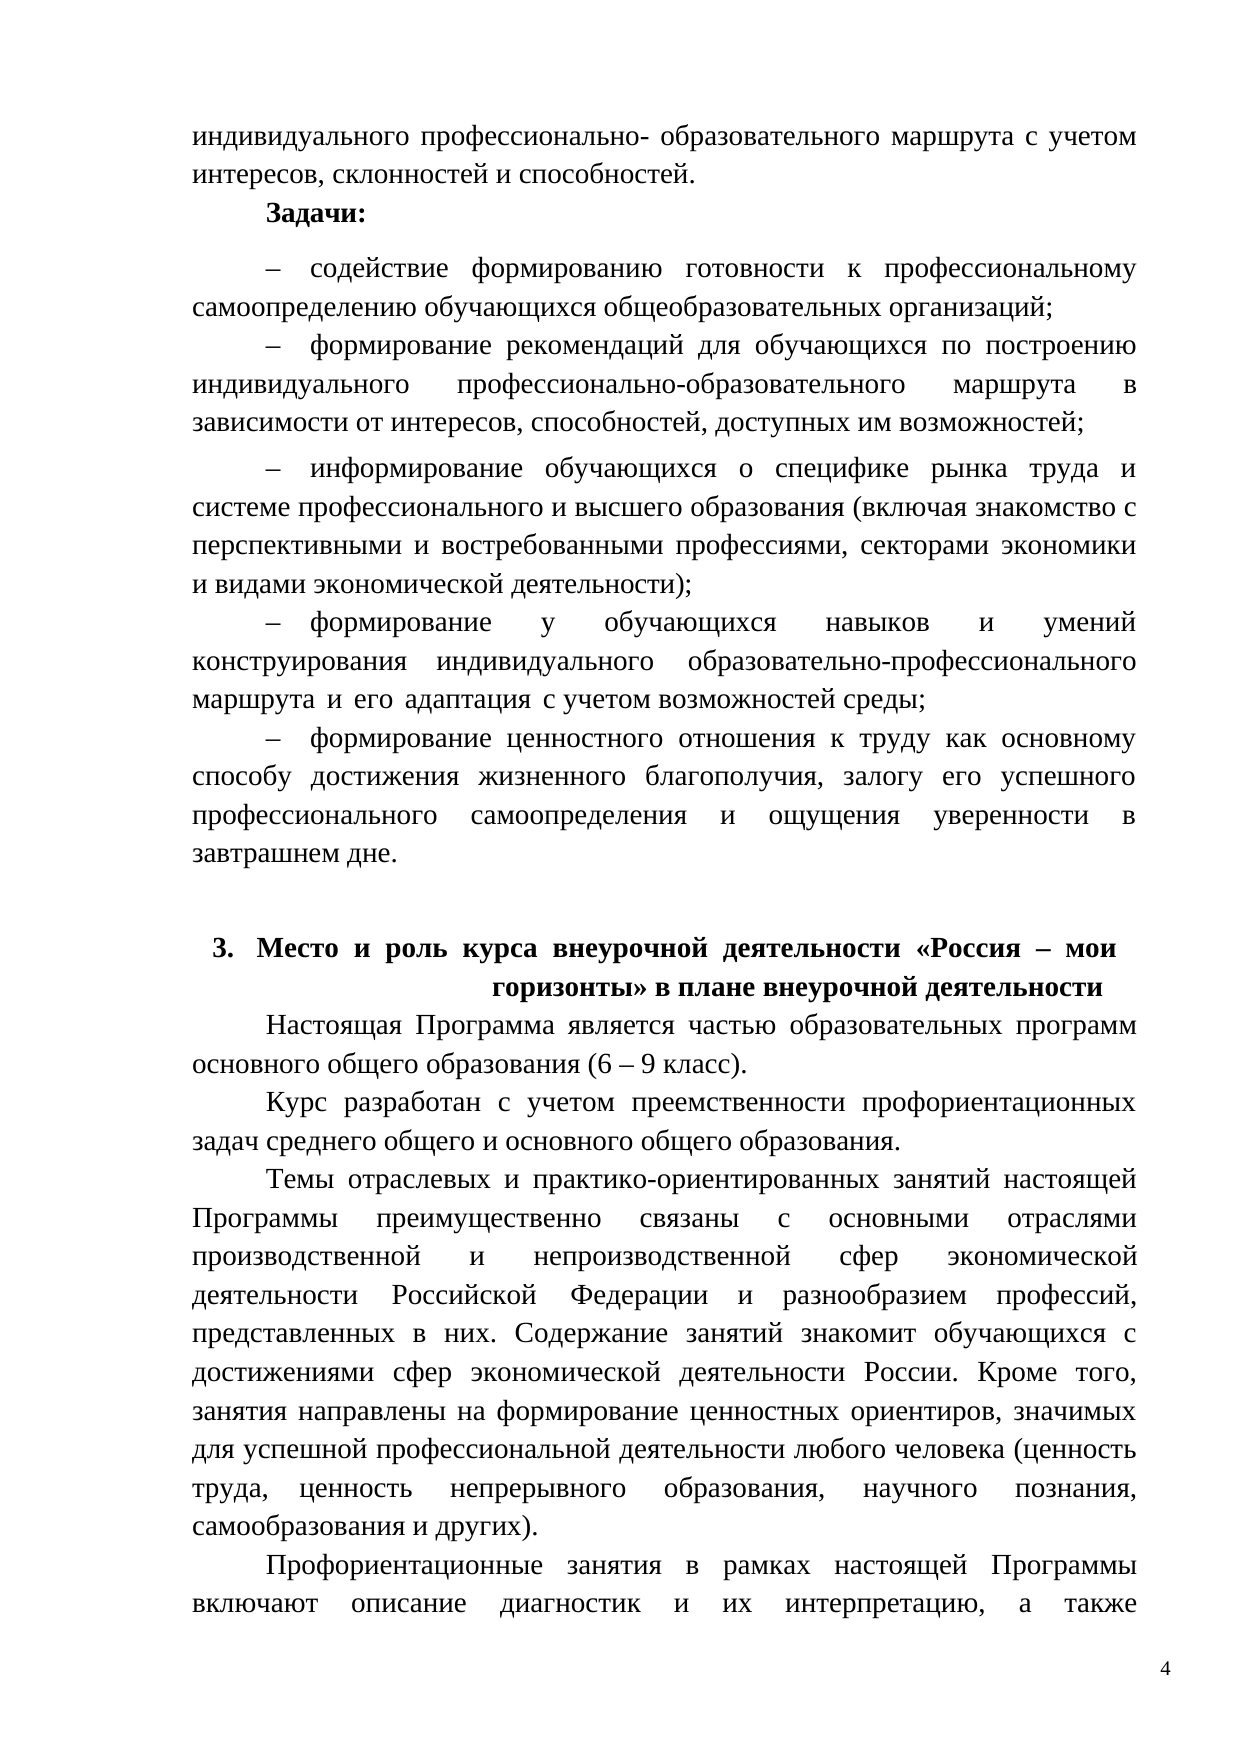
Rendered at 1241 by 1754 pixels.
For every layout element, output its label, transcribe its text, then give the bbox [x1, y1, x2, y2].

text Курс разработан с учетом преемственности профориентационных задач среднего общего и основного общего образования. [192, 1084, 1136, 1156]
list содействие формированию готовности к профессиональному самоопределению обучающихся общеобразовательных организаций; [192, 250, 1137, 322]
text Темы отраслевых и практико-ориентированных занятий настоящей Программы преимущественно связаны с основными отраслями производственной и непроизводственной сфер экономической деятельности Российской Федерации и разнообразием профессий, представленных в них. Содержание занятий знакомит обучающихся с достижениями сфер экономической деятельности России. Кроме того, занятия направлены на формирование ценностных ориентиров, значимых для успешной профессиональной деятельности любого человека (ценность труда, ценность непрерывного образования, научного познания, самообразования и других). [192, 1161, 1137, 1542]
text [192, 1547, 1138, 1619]
list формирование рекомендаций для обучающихся по построению индивидуального профессионально-образовательного маршрута в зависимости от интересов, способностей, доступных им возможностей; [192, 327, 1137, 438]
list формирование у обучающихся навыков и умений конструирования индивидуального образовательно-профессионального маршрута и его адаптация с учетом возможностей среды; [192, 604, 1137, 715]
subtitle Задачи: [266, 196, 1152, 229]
list формирование ценностного отношения к труду как основному способу достижения жизненного благополучия, залогу его успешного профессионального самоопределения и ощущения уверенности в завтрашнем дне. [192, 720, 1137, 869]
subtitle Место и роль курса внеурочной деятельности «Россия – мои горизонты» в плане внеурочной деятельности [212, 930, 1117, 1002]
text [192, 118, 1137, 190]
text Настоящая Программа является частью образовательных программ основного общего образования (6 – 9 класс). [192, 1007, 1137, 1079]
list информирование обучающихся о специфике рынка труда и системе профессионального и высшего образования (включая знакомство с перспективными и востребованными профессиями, секторами экономики и видами экономической деятельности); [192, 450, 1137, 599]
